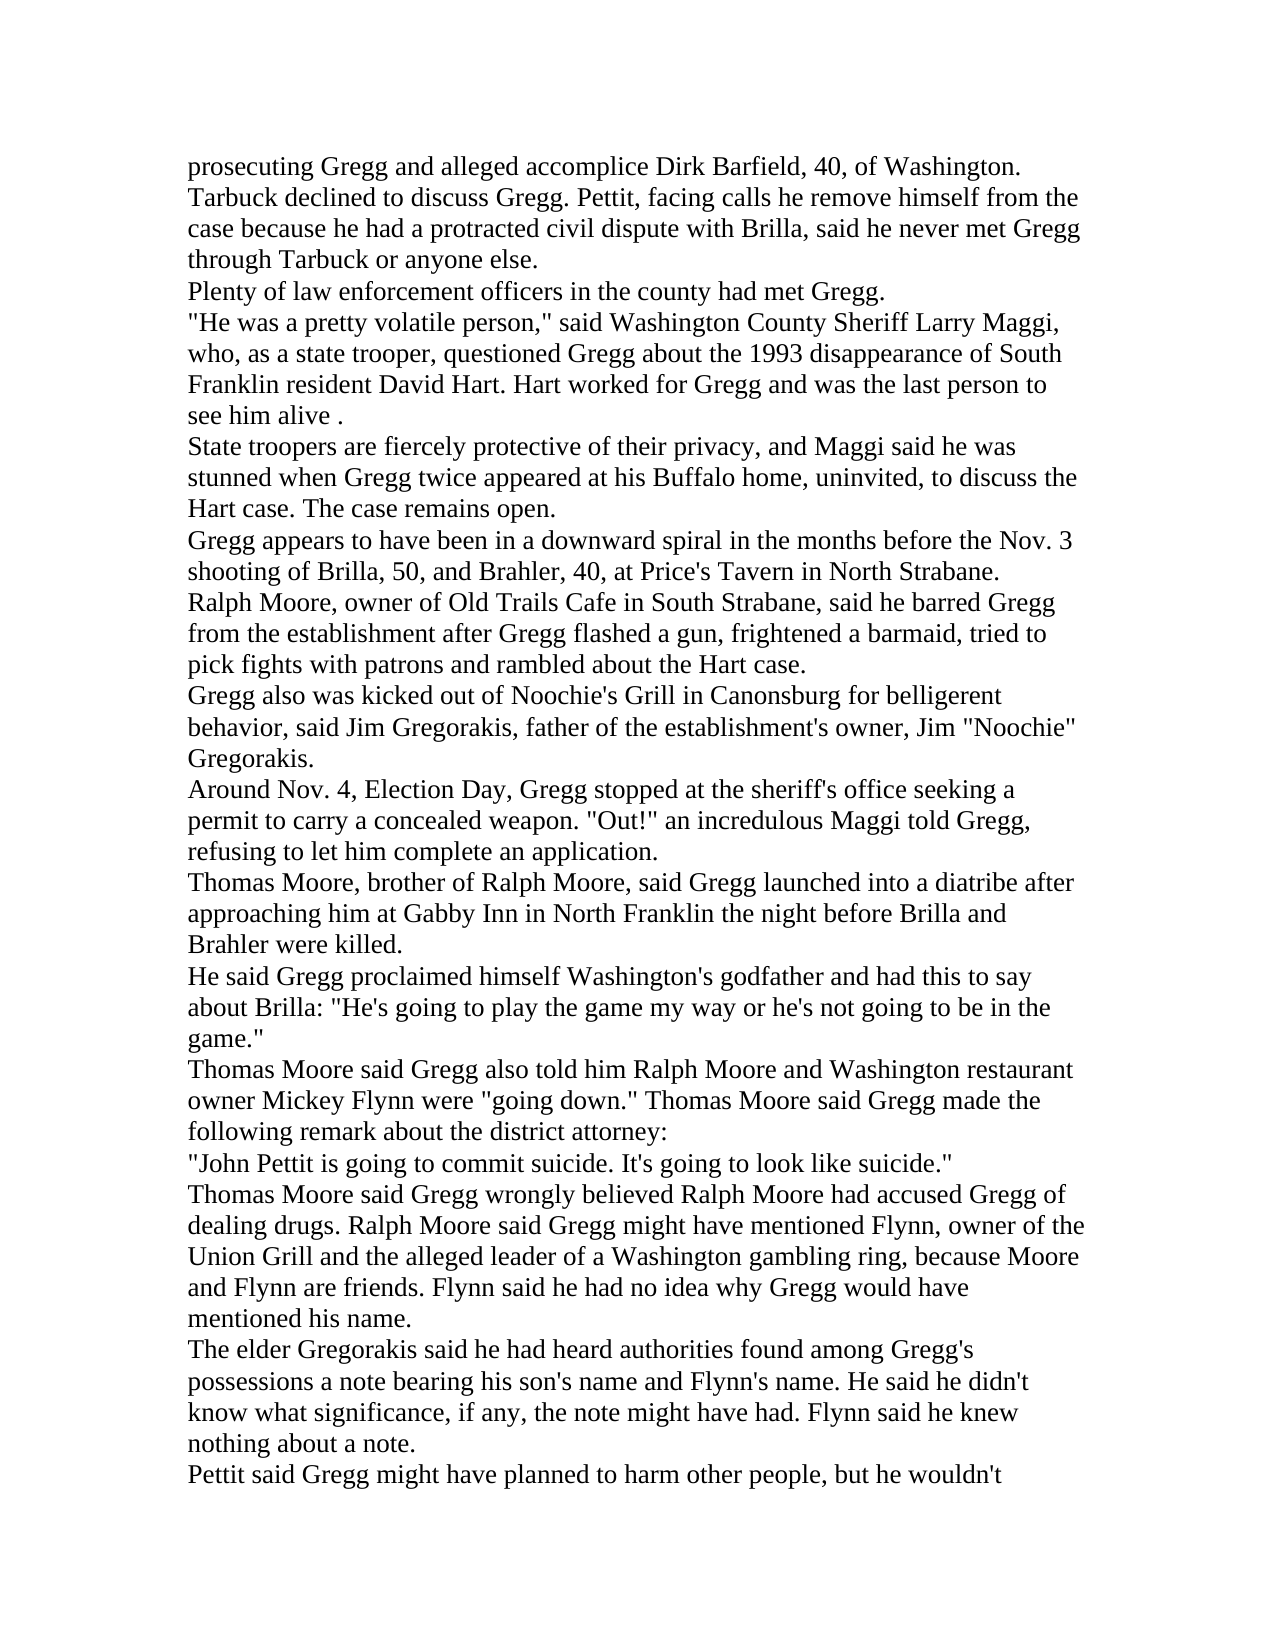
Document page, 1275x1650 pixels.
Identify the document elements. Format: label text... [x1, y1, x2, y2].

text Gregg also was kicked out of Noochie's Grill in Canonsburg for belligerent behavior, said Jim Gregorakis, father of the establishment's owner, Jim "Noochie" Gregorakis. [187, 679, 1087, 773]
text "He was a pretty volatile person," said Washington County Sheriff Larry Maggi, who, as a state trooper, questioned Gregg about the 1993 disappearance of South Franklin resident David Hart. Hart worked for Gregg and was the last person to see him alive . [187, 306, 1087, 430]
text Thomas Moore said Gregg also told him Ralph Moore and Washington restaurant owner Mickey Flynn were "going down." Thomas Moore said Gregg made the following remark about the district attorney: [187, 1053, 1087, 1147]
text Gregg appears to have been in a downward spiral in the months before the Nov. 3 shooting of Brilla, 50, and Brahler, 40, at Price's Tavern in North Strabane. [187, 524, 1087, 586]
text Thomas Moore, brother of Ralph Moore, said Gregg launched into a diatribe after approaching him at Gabby Inn in North Franklin the night before Brilla and Brahler were killed. [187, 866, 1087, 960]
text State troopers are fiercely protective of their privacy, and Maggi said he was stunned when Gregg twice appeared at his Buffalo home, uninvited, to discuss the Hart case. The case remains open. [187, 430, 1087, 524]
text Thomas Moore said Gregg wrongly believed Ralph Moore had accused Gregg of dealing drugs. Ralph Moore said Gregg might have mentioned Flynn, owner of the Union Grill and the alleged leader of a Washington gambling ring, because Moore and Flynn are friends. Flynn said he had no idea why Gregg would have mentioned his name. [187, 1178, 1087, 1333]
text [187, 150, 1087, 274]
text Plenty of law enforcement officers in the county had met Gregg. [187, 274, 1087, 306]
text "John Pettit is going to commit suicide. It's going to look like suicide." [187, 1147, 1087, 1178]
text He said Gregg proclaimed himself Washington's godfather and had this to say about Brilla: "He's going to play the game my way or he's not going to be in the game." [187, 960, 1087, 1053]
text The elder Gregorakis said he had heard authorities found among Gregg's possessions a note bearing his son's name and Flynn's name. He said he didn't know what significance, if any, the note might have had. Flynn said he knew nothing about a note. [187, 1333, 1087, 1458]
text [187, 1458, 1087, 1489]
text Ralph Moore, owner of Old Trails Cafe in South Strabane, said he barred Gregg from the establishment after Gregg flashed a gun, frightened a barmaid, tried to pick fights with patrons and rambled about the Hart case. [187, 586, 1087, 679]
text Around Nov. 4, Election Day, Gregg stopped at the sheriff's office seeking a permit to carry a concealed weapon. "Out!" an incredulous Maggi told Gregg, refusing to let him complete an application. [187, 773, 1087, 866]
